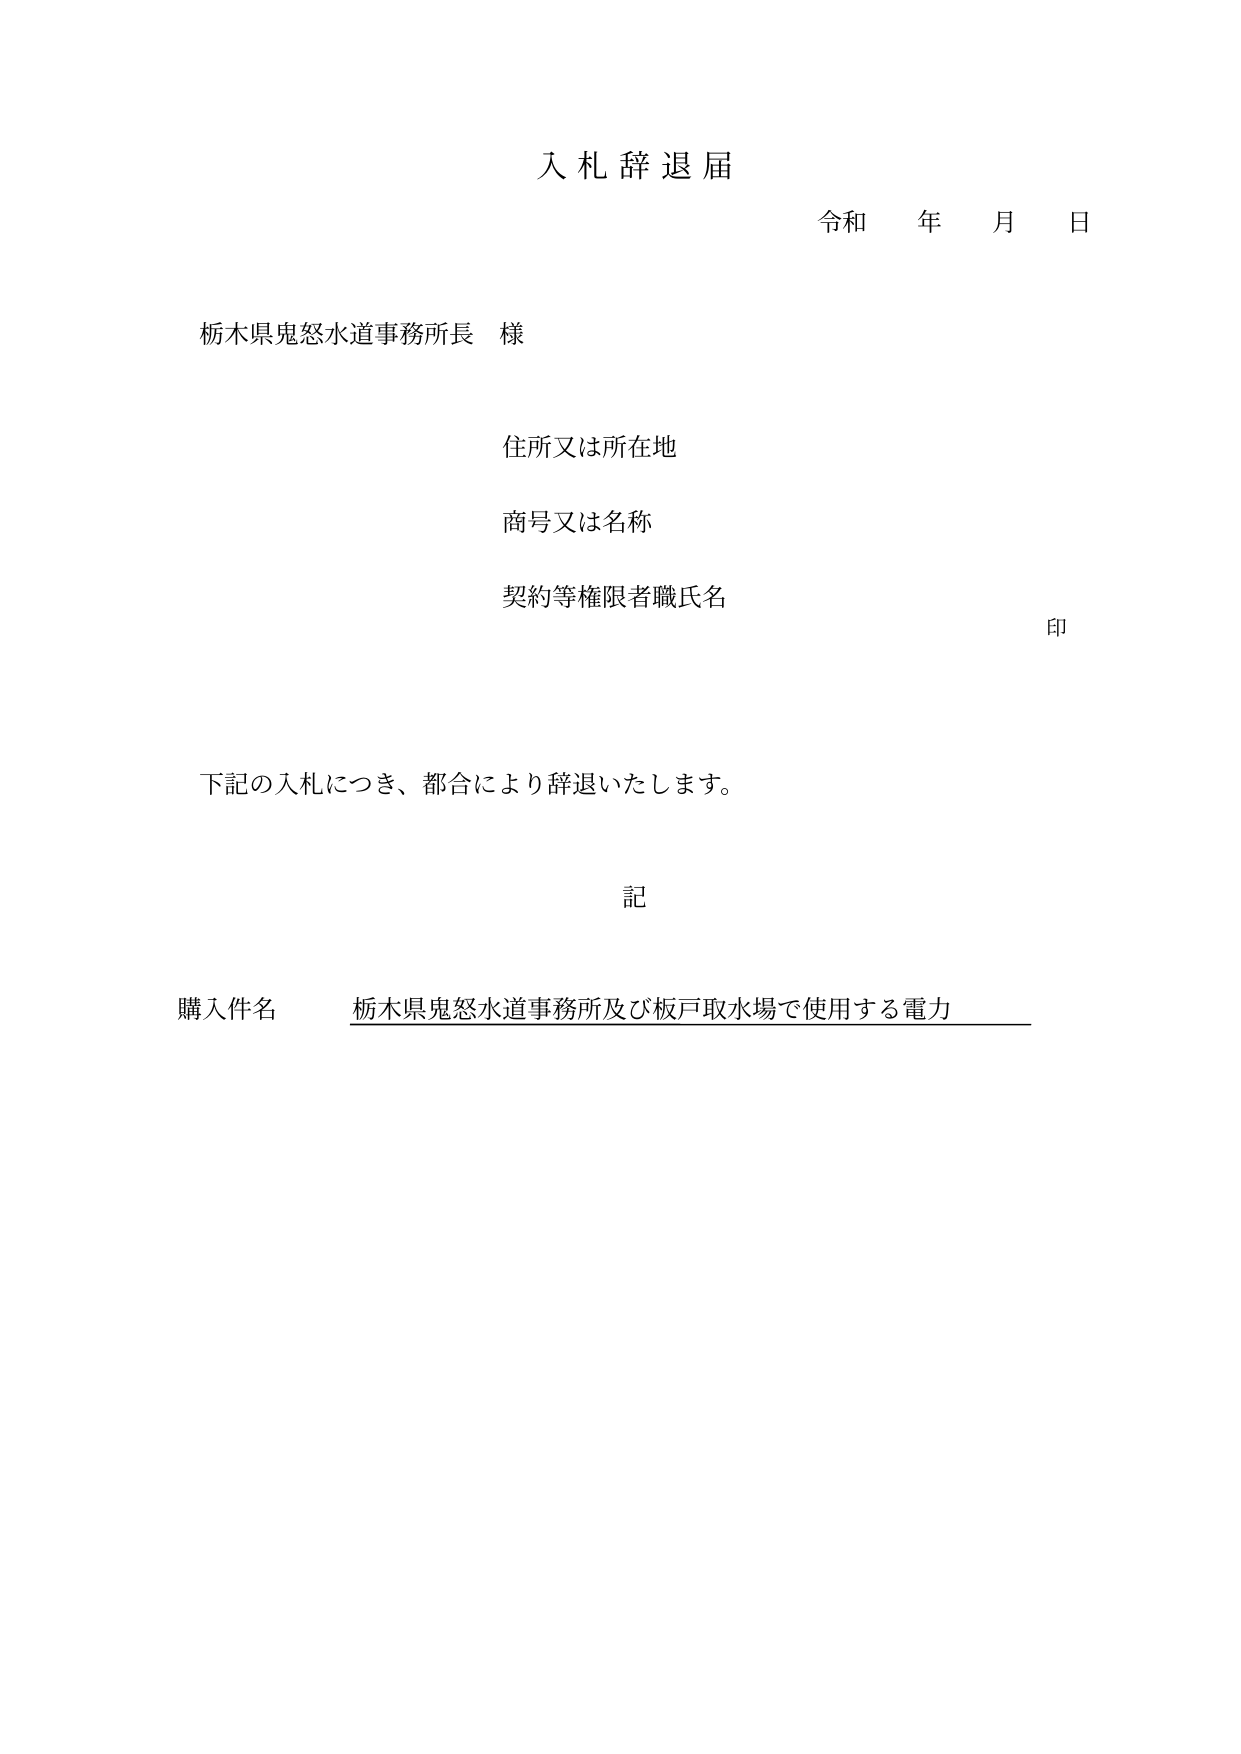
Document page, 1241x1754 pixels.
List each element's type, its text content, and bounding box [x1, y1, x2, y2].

text 栃木県鬼怒水道事務所長 様 [199, 314, 1092, 352]
text 契約等権限者職氏名 [177, 577, 1092, 614]
text 令和 年 月 日 [177, 202, 1092, 239]
subtitle 記 [177, 877, 1092, 914]
text 住所又は所在地 [177, 427, 1092, 464]
text 下記の入札につき、都合により辞退いたします。 [199, 764, 1092, 802]
text 購入件名 栃木県鬼怒水道事務所及び板戸取水場で使用する電力 [177, 989, 1092, 1027]
text 商号又は名称 [177, 502, 1092, 539]
text 入札辞退届 [177, 127, 1092, 202]
